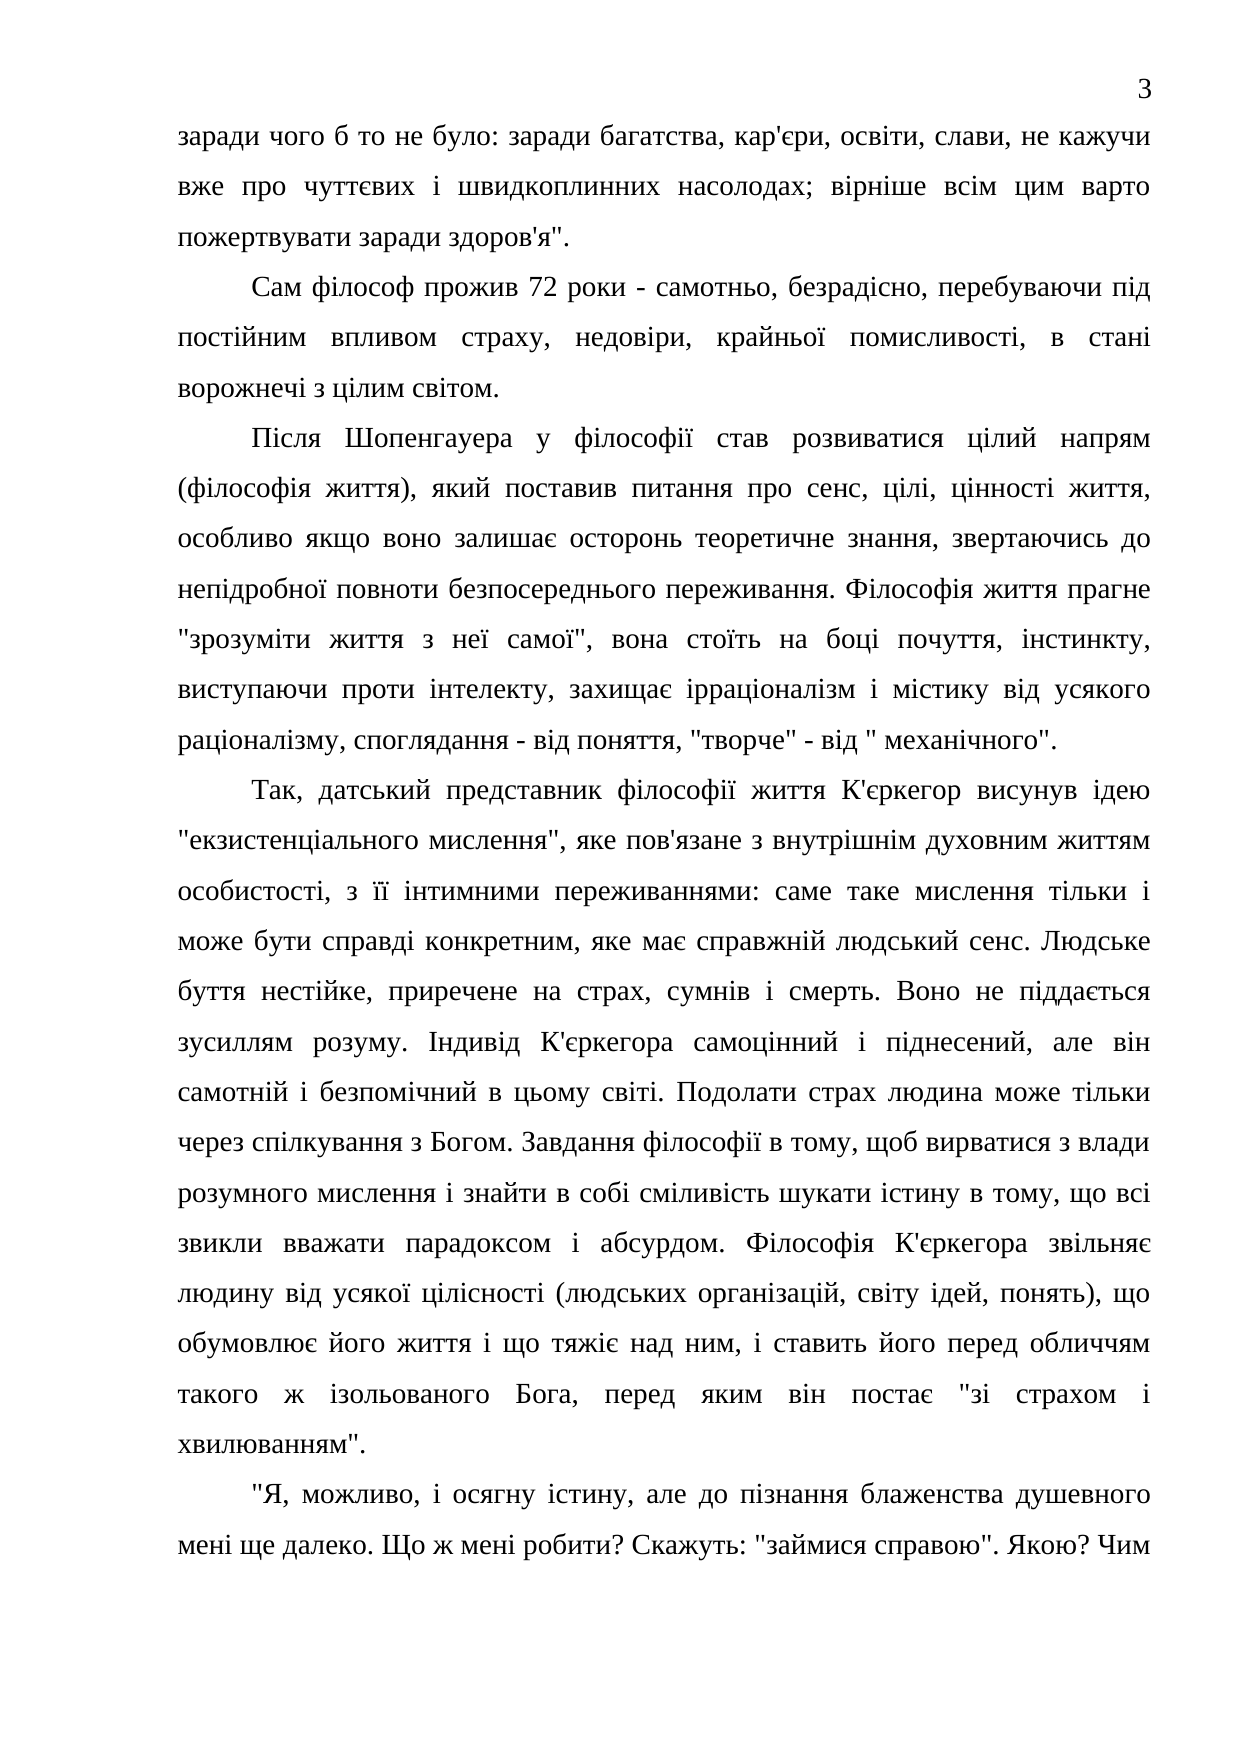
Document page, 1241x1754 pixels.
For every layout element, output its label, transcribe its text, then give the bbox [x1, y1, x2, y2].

text Сам філософ прожив 72 роки - самотньо, безрадісно, перебуваючи під постійним впливом страху, недовіри, крайньої помисливості, в стані ворожнечі з цілим світом. [177, 269, 1152, 403]
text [177, 1477, 1152, 1560]
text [177, 118, 1152, 252]
text Так, датський представник філософії життя К'єркегор висунув ідею "екзистенціального мислення", яке пов'язане з внутрішнім духовним життям особистості, з її інтимними переживаннями: саме таке мислення тільки і може бути справді конкретним, яке має справжній людський сенс. Людське буття нестійке, приречене на страх, сумнів і смерть. Воно не піддається зусиллям розуму. Індивід К'єркегора самоцінний і піднесений, але він самотній і безпомічний в цьому світі. Подолати страх людина може тільки через спілкування з Богом. Завдання філософії в тому, щоб вирватися з влади розумного мислення і знайти в собі сміливість шукати істину в тому, що всі звикли вважати парадоксом і абсурдом. Філософія К'єркегора звільняє людину від усякої цілісності (людських організацій, світу ідей, понять), що обумовлює його життя і що тяжіє над ним, і ставить його перед обличчям такого ж ізольованого Бога, перед яким він постає "зі страхом і хвилюванням". [177, 772, 1152, 1460]
text Після Шопенгауера у філософії став розвиватися цілий напрям (філософія життя), який поставив питання про сенс, цілі, цінності життя, особливо якщо воно залишає осторонь теоретичне знання, звертаючись до непідробної повноти безпосереднього переживання. Філософія життя прагне "зрозуміти життя з неї самої", вона стоїть на боці почуття, інстинкту, виступаючи проти інтелекту, захищає ірраціоналізм і містику від усякого раціоналізму, споглядання - від поняття, "творче" - від " механічного". [177, 420, 1152, 755]
